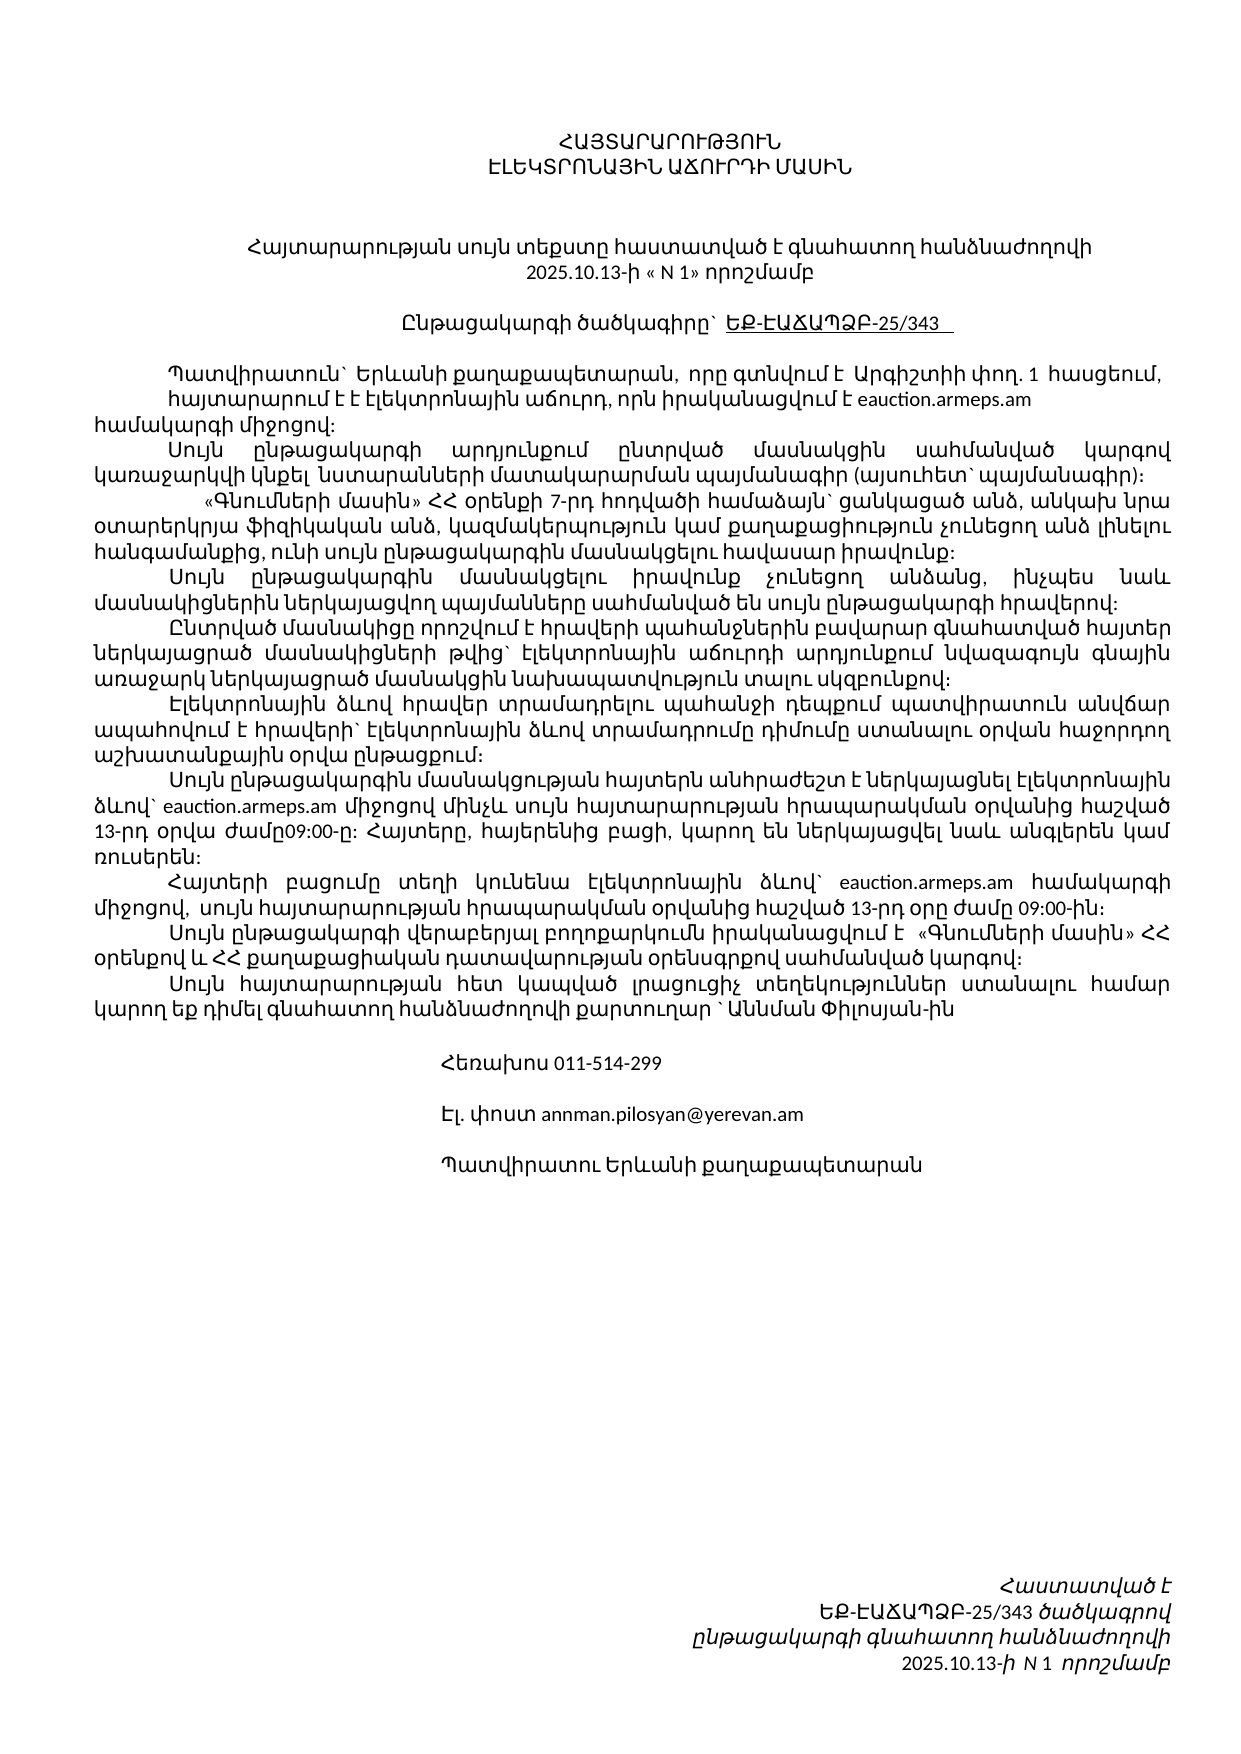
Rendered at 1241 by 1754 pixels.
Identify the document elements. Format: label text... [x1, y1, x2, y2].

text ԷԼԵԿՏՐՈՆԱՅԻՆ ԱՃՈՒՐԴԻ ՄԱՍԻՆ [94, 154, 1171, 180]
text Ընտրված մասնակիցը որոշվում է հրավերի պահանջներին բավարար գնահատված հայտեր ներկայացրած մասնակիցների թվից` էլեկտրոնային աճուրդի արդյունքում նվազագույն գնային առաջարկ ներկայացրած մասնակցին նախապատվություն տալու սկզբունքով։ [94, 615, 1171, 691]
text Սույն ընթացակարգին մասնակցելու իրավունք չունեցող անձանց, ինչպես նաև մասնակիցներին ներկայացվող պայմանները սահմանված են սույն ընթացակարգի հրավերով: [94, 564, 1171, 615]
text Էլ. փոստ annman.pilosyan@yerevan.am [94, 1101, 1171, 1126]
text «Գնումների մասին» ՀՀ օրենքի 7-րդ հոդվածի համաձայն` ցանկացած անձ, անկախ նրա օտարերկրյա ֆիզիկական անձ, կազմակերպություն կամ քաղաքացիություն չունեցող անձ լինելու հանգամանքից, ունի սույն ընթացակարգին մասնակցելու հավասար իրավունք: [94, 488, 1171, 564]
text 2025.10.13 -ի N 1 որոշմամբ [94, 1650, 1171, 1675]
text հայտարարում է է էլեկտրոնային աճուրդ, որն իրականացվում է eauction.armeps.am համակարգի միջոցով: [94, 386, 1171, 437]
text Սույն ընթացակարգի արդյունքում ընտրված մասնակցին սահմանված կարգով կառաջարկվի կնքել նստարանների մատակարարման պայմանագիր (այսուհետ` պայմանագիր)։ [94, 437, 1171, 488]
text ՀԱՅՏԱՐԱՐՈՒԹՅՈՒՆ [94, 129, 1171, 154]
text Ընթացակարգի ծածկագիրը` ԵՔ-ԷԱՃԱՊՁԲ-25/343 [94, 310, 1171, 336]
text 2025.10.13 -ի « N 1» որոշմամբ [94, 259, 1171, 285]
text Սույն ընթացակարգին մասնակցության հայտերն անհրաժեշտ է ներկայացնել էլեկտրոնային ձևով` eauction.armeps.am միջոցով մինչև սույն հայտարարության հրապարակման օրվանից հաշված 13-րդ օրվա ժամը09:00-ը: Հայտերը, հայերենից բացի, կարող են ներկայացվել նաև անգլերեն կամ ռուսերեն: [94, 768, 1171, 869]
text Պատվիրատու Երևանի քաղաքապետարան [94, 1152, 1171, 1177]
text Հայտերի բացումը տեղի կունենա էլեկտրոնային ձևով` eauction.armeps.am համակարգի միջոցով, սույն հայտարարության հրապարակման օրվանից հաշված 13-րդ օրը ժամը 09:00-ին։ [94, 869, 1171, 920]
text ԵՔ-ԷԱՃԱՊՁԲ-25/343 ծածկագրով [94, 1599, 1171, 1624]
text Պատվիրատուն` Երևանի քաղաքապետարան, որը գտնվում է Արգիշտիի փող. 1 հասցեում, [94, 361, 1171, 386]
text ընթացակարգի գնահատող հանձնաժողովի [94, 1624, 1171, 1650]
text Սույն հայտարարության հետ կապված լրացուցիչ տեղեկություններ ստանալու համար կարող եք դիմել գնահատող հանձնաժողովի քարտուղար ` Աննման Փիլոսյան-ին [94, 971, 1171, 1022]
text Հայտարարության սույն տեքստը հաստատված է գնահատող հանձնաժողովի [94, 234, 1171, 259]
text Հաստատված է [94, 1573, 1171, 1599]
text Սույն ընթացակարգի վերաբերյալ բողոքարկումն իրականացվում է «Գնումների մասին» ՀՀ օրենքով և ՀՀ քաղաքացիական դատավարության օրենսգրքով սահմանված կարգով։ [94, 920, 1171, 971]
text Էլեկտրոնային ձևով հրավեր տրամադրելու պահանջի դեպքում պատվիրատուն անվճար ապահովում է հրավերի` էլեկտրոնային ձևով տրամադրումը դիմումը ստանալու օրվան հաջորդող աշխատանքային օրվա ընթացքում։ [94, 691, 1171, 768]
text Հեռախոս 011-514-299 [94, 1050, 1171, 1076]
